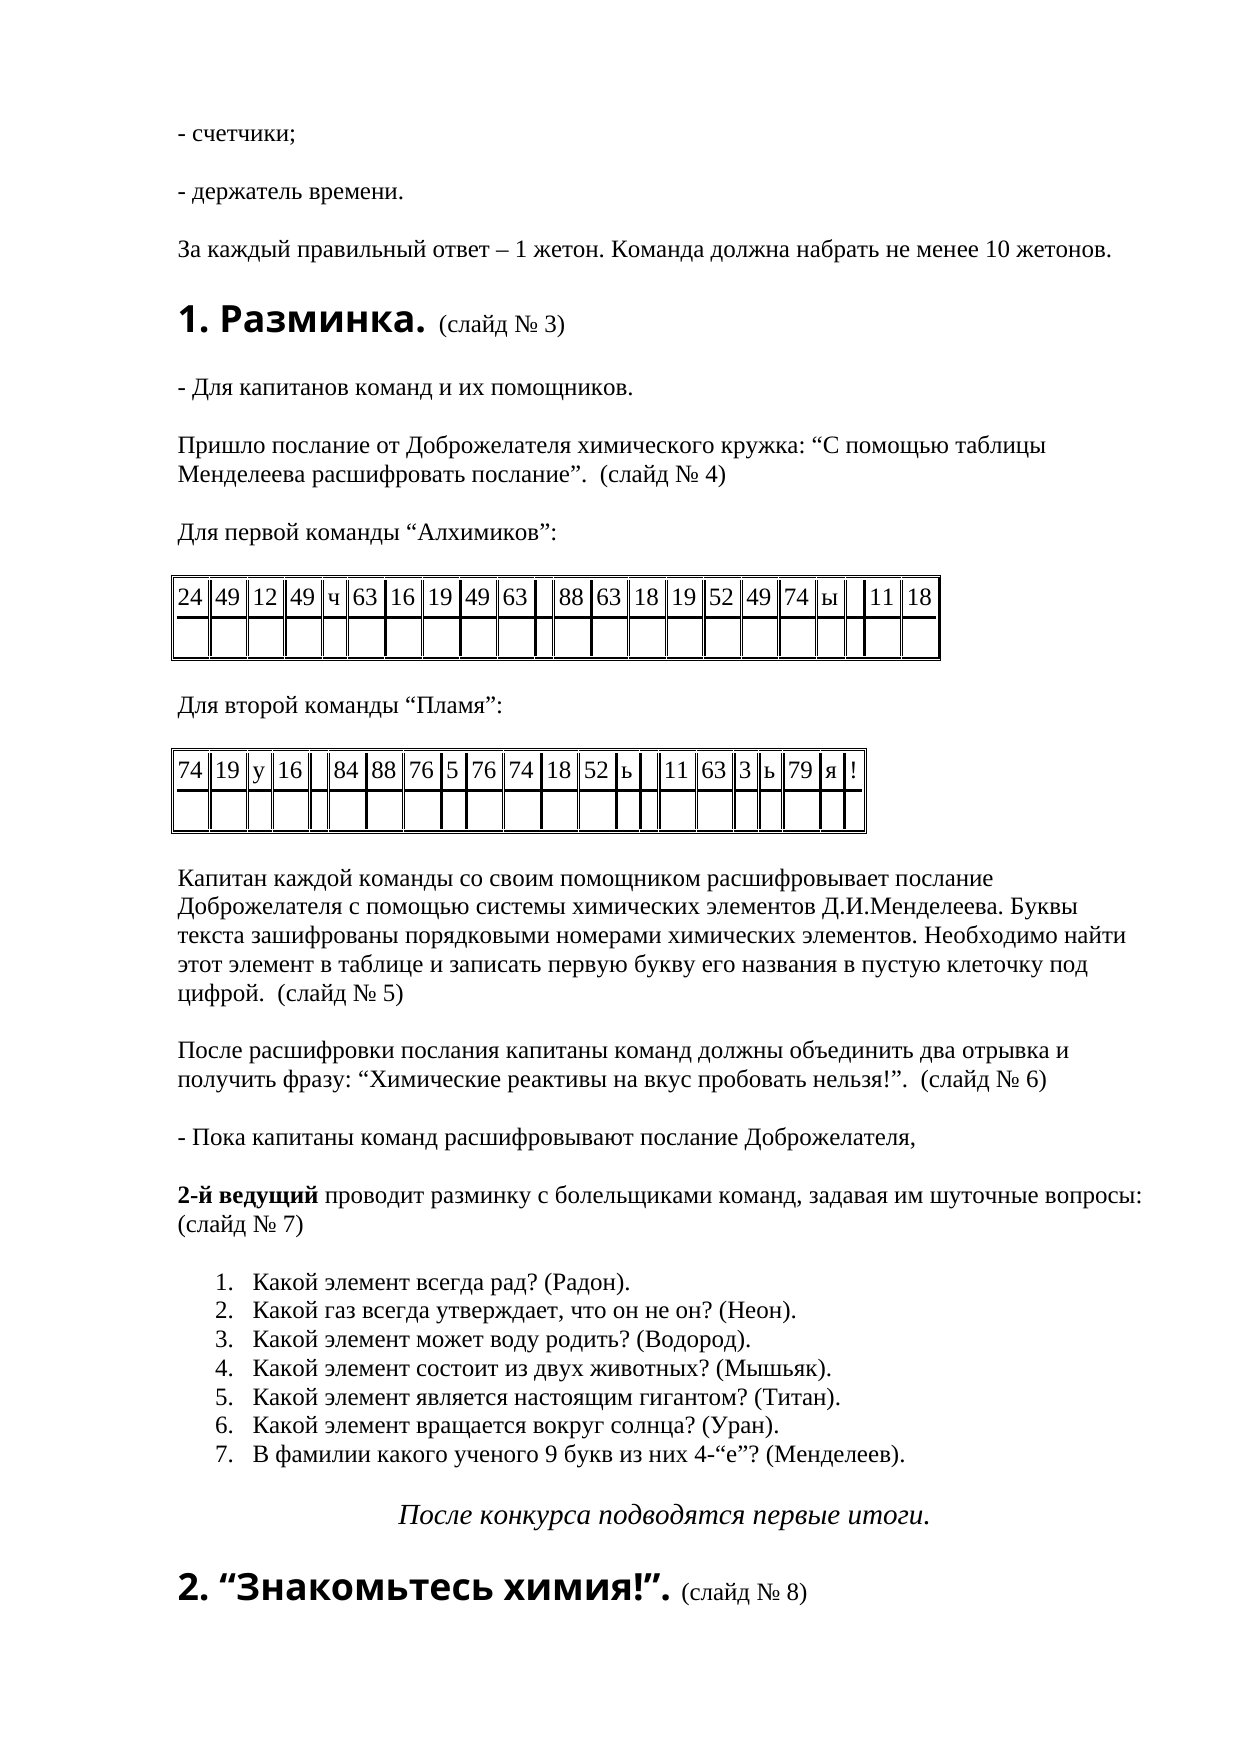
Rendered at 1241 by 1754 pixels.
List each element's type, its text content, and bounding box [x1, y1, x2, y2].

text После конкурса подводятся первые итоги. [177, 1497, 1152, 1531]
table_cell [554, 619, 591, 657]
table_header 5 [441, 751, 466, 789]
table_header 88 [554, 578, 591, 616]
table_cell [535, 619, 554, 657]
table_cell [441, 792, 466, 830]
table_cell [310, 792, 329, 830]
table_cell [423, 619, 460, 657]
table_header 19 [666, 576, 704, 616]
text Пришло послание от Доброжелателя химического кружка: “С помощью таблицы Менделеева расшифровать послание”. (слайд № 4) [177, 430, 1152, 487]
table_header 49 [460, 578, 498, 616]
table_cell [696, 789, 734, 830]
table_cell [404, 792, 441, 830]
table_cell [504, 792, 541, 830]
table_cell [323, 619, 347, 657]
table_cell [460, 619, 498, 657]
table_cell [759, 789, 783, 830]
table_cell [366, 792, 404, 830]
table_header 52 [704, 578, 741, 616]
table_cell [285, 619, 322, 657]
table_header 12 [248, 576, 285, 616]
table_header ь [616, 749, 640, 789]
text 2. “Знакомьтесь химия!”. (слайд № 8) [177, 1560, 1152, 1611]
table_cell [210, 619, 247, 657]
table_cell [846, 619, 864, 657]
table_header 74 [504, 751, 541, 789]
table_header [535, 578, 554, 616]
text - Пока капитаны команд расшифровывают послание Доброжелателя, [177, 1122, 1152, 1151]
list В фамилии какого ученого 9 букв из них 4-“е”? (Менделеев). [215, 1439, 1152, 1468]
table_header 63 [348, 576, 385, 616]
table_header ч [323, 578, 347, 616]
table_header 88 [366, 751, 404, 789]
table_cell [616, 792, 640, 830]
text Для первой команды “Алхимиков”: [177, 517, 1152, 545]
table_cell [666, 616, 704, 657]
table_cell [273, 789, 310, 830]
table_cell [579, 792, 616, 830]
text 2-й ведущий проводит разминку с болельщиками команд, задавая им шуточные вопросы: (слайд № 7) [177, 1180, 1152, 1238]
table_header 18 [541, 751, 579, 789]
table_cell [864, 619, 902, 657]
table_header 16 [385, 578, 423, 616]
text За каждый правильный ответ – 1 жетон. Команда должна набрать не менее 10 жетонов. [177, 234, 1152, 263]
table_cell [248, 792, 272, 830]
table_cell [210, 792, 247, 830]
table_cell [248, 616, 285, 657]
table_header 74 [779, 578, 816, 616]
table_cell [466, 792, 504, 830]
table_cell [541, 792, 579, 830]
table_header 52 [579, 751, 616, 789]
table_cell [820, 792, 844, 830]
table_header [640, 749, 659, 789]
table_header 19 [423, 576, 460, 616]
table_header 11 [659, 751, 696, 789]
table_header 18 [629, 578, 666, 616]
text - счетчики; [177, 118, 1152, 147]
table_header я [820, 751, 844, 789]
table_cell [779, 619, 816, 657]
table_cell [783, 792, 820, 830]
table_cell [741, 616, 779, 657]
text Для второй команды “Пламя”: [177, 690, 1152, 718]
table_header 24 [174, 576, 210, 616]
table_cell [174, 789, 210, 830]
table_header 84 [329, 751, 366, 789]
list Какой элемент вращается вокруг солнца? (Уран). [215, 1411, 1152, 1439]
table_header 49 [285, 578, 322, 616]
list Какой элемент может воду родить? (Водород). [215, 1324, 1152, 1353]
table_header 76 [466, 751, 504, 789]
list Какой газ всегда утверждает, что он не он? (Неон). [215, 1296, 1152, 1324]
table_cell [704, 619, 741, 657]
table_header 11 [864, 578, 902, 616]
table_header 63 [591, 578, 629, 616]
table_cell [640, 789, 659, 830]
text После расшифровки послания капитаны команд должны объединить два отрывка и получить фразу: “Химические реактивы на вкус пробовать нельзя!”. (слайд № 6) [177, 1036, 1152, 1093]
table_cell [498, 619, 535, 657]
table_header 63 [696, 749, 734, 789]
text - держатель времени. [177, 176, 1152, 205]
table_cell [348, 619, 385, 657]
table_header ы [816, 578, 846, 616]
list Какой элемент состоит из двух животных? (Мышьяк). [215, 1353, 1152, 1382]
text - Для капитанов команд и их помощников. [177, 372, 1152, 401]
table_header ь [759, 749, 783, 789]
table_header 76 [404, 751, 441, 789]
table_cell [844, 789, 864, 830]
table_header [846, 578, 864, 616]
table_header 18 [902, 578, 938, 616]
table_header 3 [734, 749, 759, 789]
list Какой элемент всегда рад? (Радон). [215, 1267, 1152, 1296]
table_header у [248, 751, 272, 789]
text Капитан каждой команды со своим помощником расшифровывает послание Доброжелателя с помощью системы химических элементов Д.И.Менделеева. Буквы текста зашифрованы порядковыми номерами химических элементов. Необходимо найти этот элемент в таблице и записать первую букву его названия в пустую клеточку под цифрой. (слайд № 5) [177, 863, 1152, 1006]
text 1. Разминка. (слайд № 3) [177, 292, 1152, 343]
table_header 79 [783, 751, 820, 789]
list Какой элемент является настоящим гигантом? (Титан). [215, 1382, 1152, 1411]
table_cell [591, 619, 629, 657]
table_header 63 [498, 576, 535, 616]
table_cell [629, 619, 666, 657]
table_cell [902, 616, 938, 657]
table_header ! [844, 751, 864, 789]
table_header 19 [210, 751, 247, 789]
table_cell [385, 619, 423, 657]
table_cell [816, 619, 846, 657]
table_cell [174, 616, 210, 657]
table_cell [659, 792, 696, 830]
table_header 74 [173, 749, 210, 789]
table_header 49 [741, 576, 779, 616]
table_header 16 [273, 749, 310, 789]
table_cell [329, 792, 366, 830]
table_header [310, 751, 329, 789]
table_header 49 [210, 578, 247, 616]
table_cell [734, 789, 759, 830]
